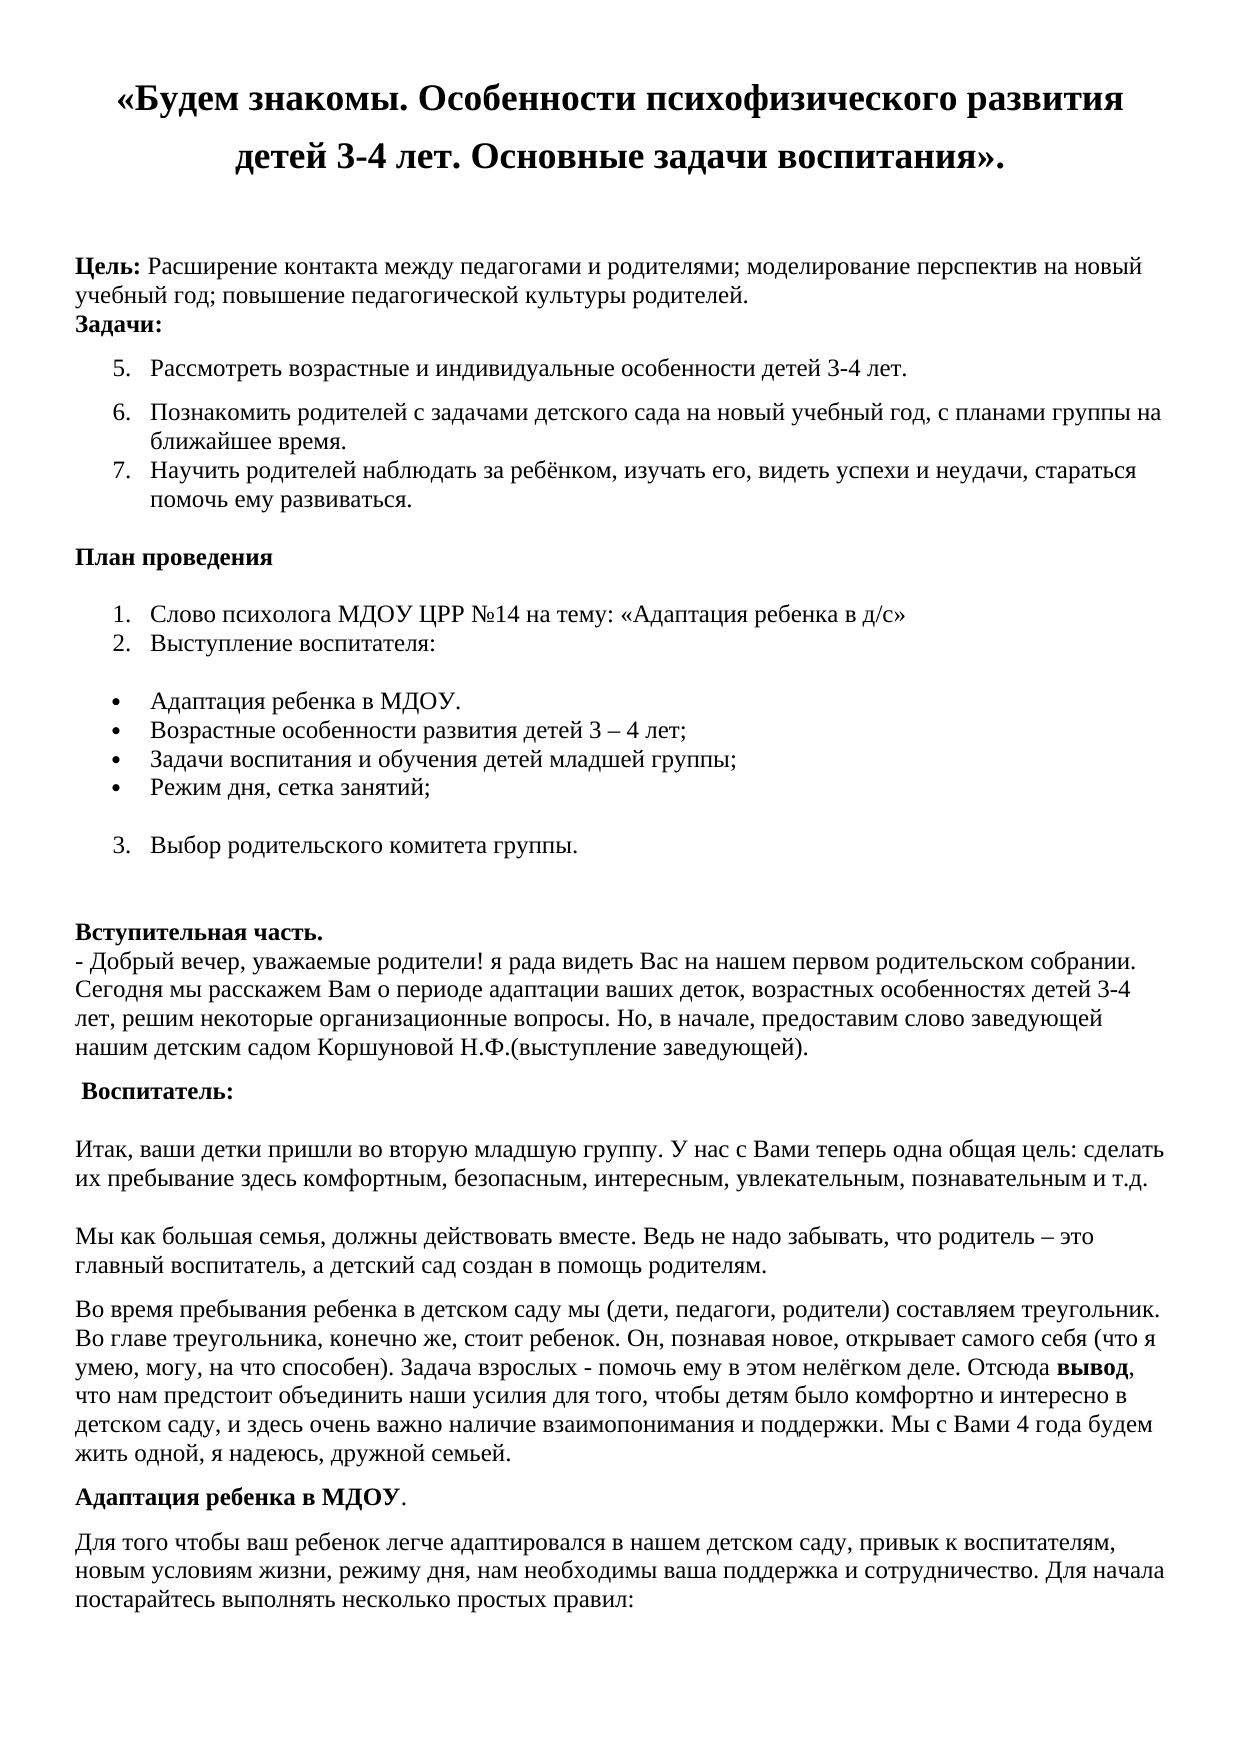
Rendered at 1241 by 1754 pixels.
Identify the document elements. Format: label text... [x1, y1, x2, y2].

text детей 3-4 лет. Основные задачи воспитания». [75, 134, 1165, 177]
list Выбор родительского комитета группы. [112, 830, 1165, 859]
text Для того чтобы ваш ребенок легче адаптировался в нашем детском саду, привык к воспитателям, новым условиям жизни, режиму дня, нам необходимы ваша поддержка и сотрудничество. Для начала постарайтесь выполнять несколько простых правил: [75, 1527, 1165, 1613]
text Адаптация ребенка в МДОУ. [75, 1482, 1165, 1511]
text Во время пребывания ребенка в детском саду мы (дети, педагоги, родители) составляем треугольник. Во главе треугольника, конечно же, стоит ребенок. Он, познавая новое, открывает самого себя (что я умею, могу, на что способен). Задача взрослых - помочь ему в этом нелёгком деле. Отсюда вывод, что нам предстоит объединить наши усилия для того, чтобы детям было комфортно и интересно в детском саду, и здесь очень важно наличие взаимопонимания и поддержки. Мы с Вами 4 года будем жить одной, я надеюсь, дружной семьей. [75, 1294, 1165, 1467]
text Итак, ваши детки пришли во вторую младшую группу. У нас с Вами теперь одна общая цель: сделать их пребывание здесь комфортным, безопасным, интересным, увлекательным, познавательным и т.д. [75, 1134, 1165, 1192]
list Адаптация ребенка в МДОУ. [112, 686, 1165, 715]
list Задачи воспитания и обучения детей младшей группы; [112, 744, 1165, 772]
list Слово психолога МДОУ ЦРР №14 на тему: «Адаптация ребенка в д/с» [112, 599, 1165, 628]
text Мы как большая семья, должны действовать вместе. Ведь не надо забывать, что родитель – это главный воспитатель, а детский сад создан в помощь родителям. [75, 1221, 1165, 1278]
list Научить родителей наблюдать за ребёнком, изучать его, видеть успехи и неудачи, стараться помочь ему развиваться. [112, 455, 1165, 512]
text Вступительная часть. - Добрый вечер, уважаемые родители! я рада видеть Вас на нашем первом родительском собрании. Сегодня мы расскажем Вам о периоде адаптации ваших деток, возрастных особенностях детей 3-4 лет, решим некоторые организационные вопросы. Но, в начале, предоставим слово заведующей нашим детским садом Коршуновой Н.Ф.(выступление заведующей). [75, 888, 1165, 1061]
list Режим дня, сетка занятий; [112, 772, 1165, 801]
text Воспитатель: [75, 1076, 1165, 1105]
list Возрастные особенности развития детей 3 – 4 лет; [112, 715, 1165, 744]
list Рассмотреть возрастные и индивидуальные особенности детей 3-4 лет. [112, 353, 1165, 382]
text Цель: Расширение контакта между педагогами и родителями; моделирование перспектив на новый учебный год; повышение педагогической культуры родителей. Задачи: [75, 251, 1165, 337]
list Выступление воспитателя: [112, 628, 1165, 657]
text «Будем знакомы. Особенности психофизического развития [75, 75, 1165, 118]
text План проведения [75, 542, 1165, 570]
list Познакомить родителей с задачами детского сада на новый учебный год, с планами группы на ближайшее время. [112, 397, 1165, 455]
